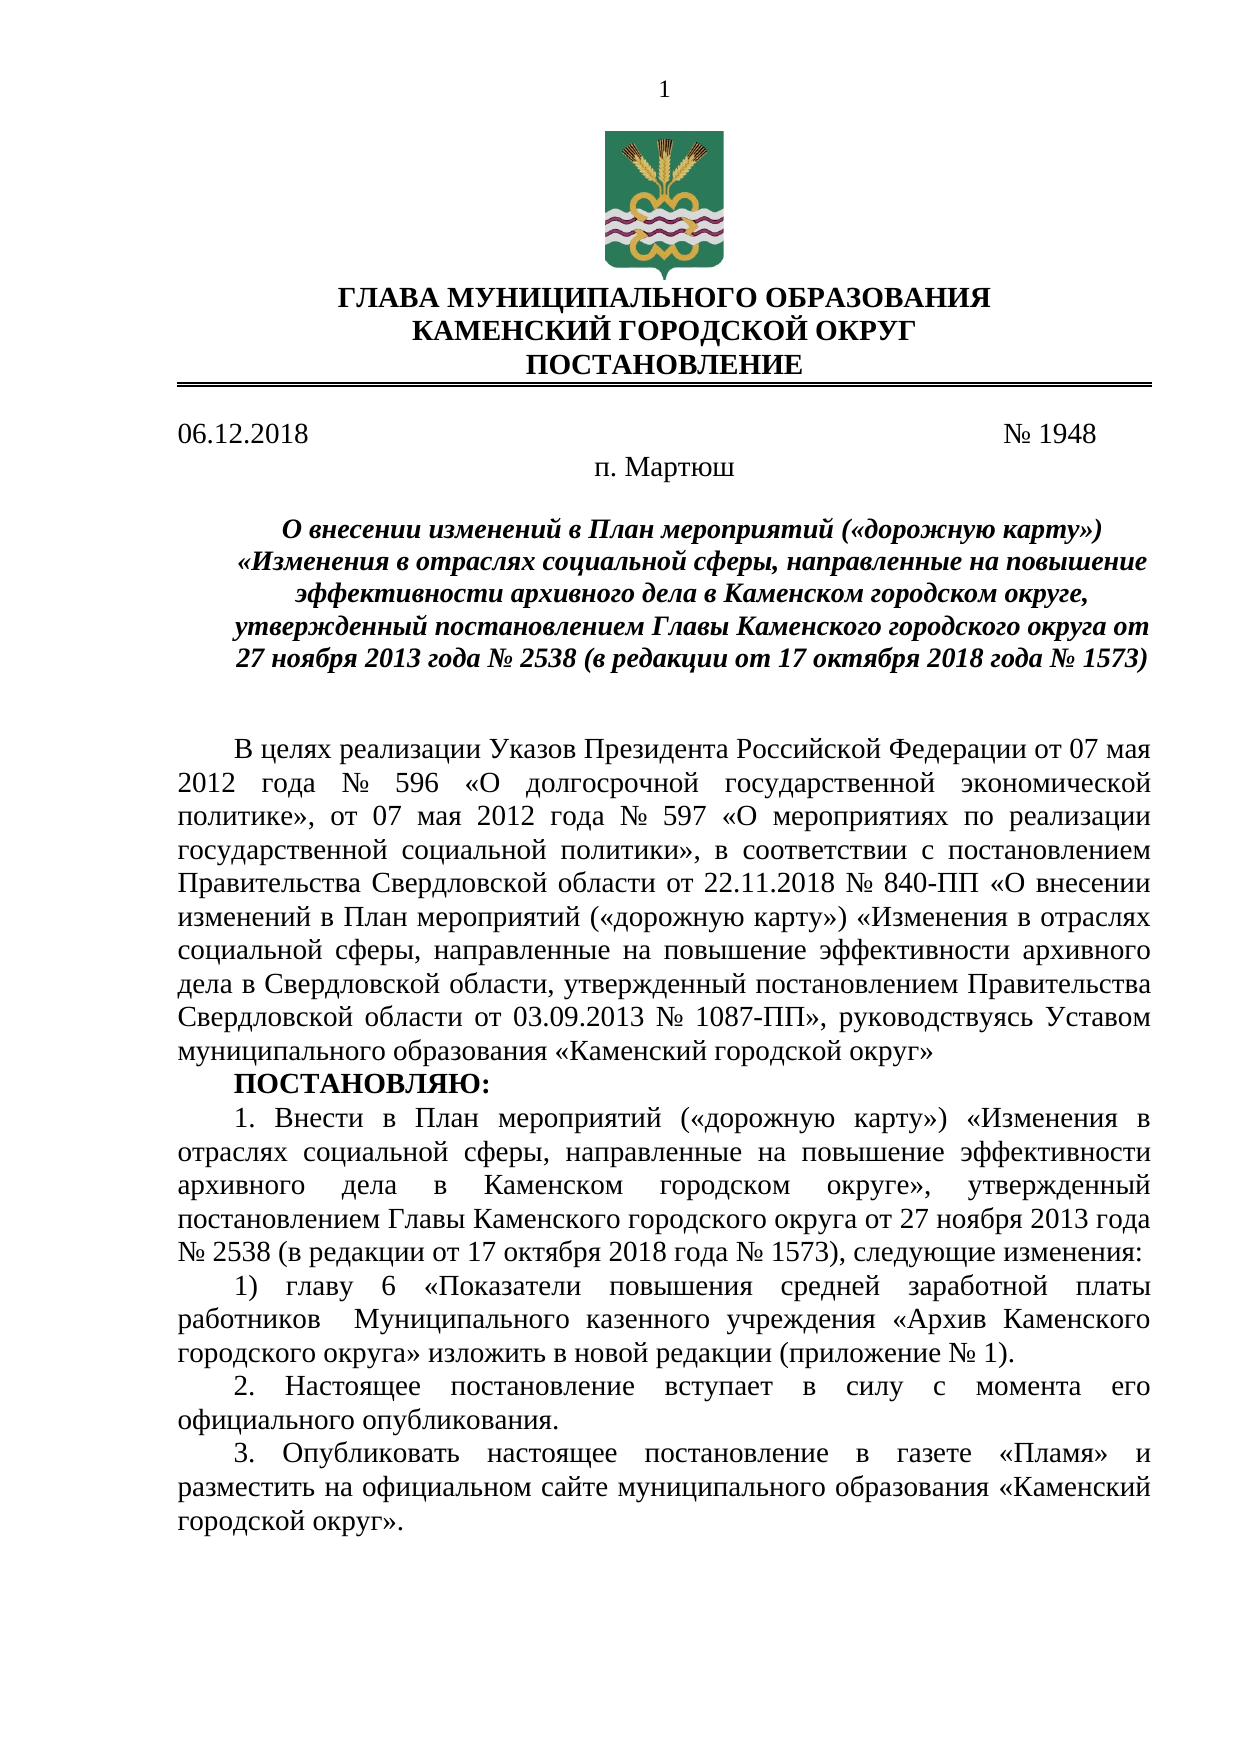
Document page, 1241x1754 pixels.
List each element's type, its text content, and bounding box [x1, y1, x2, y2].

text 3. Опубликовать настоящее постановление в газете «Пламя» и разместить на официальном сайте муниципального образования «Каменский городской округ». [177, 1436, 1152, 1536]
text п. Мартюш [177, 449, 1152, 483]
text В целях реализации Указов Президента Российской Федерации от 07 мая 2012 года № 596 «О долгосрочной государственной экономической политике», от 07 мая 2012 года № 597 «О мероприятиях по реализации государственной социальной политики», в соответствии с постановлением Правительства Свердловской области от 22.11.2018 № 840-ПП «О внесении изменений в План мероприятий («дорожную карту») «Изменения в отраслях социальной сферы, направленные на повышение эффективности архивного дела в Свердловской области, утвержденный постановлением Правительства Свердловской области от 03.09.2013 № 1087-ПП», руководствуясь Уставом муниципального образования «Каменский городской округ» [177, 731, 1152, 1067]
subtitle ПОСТАНОВЛЕНИЕ [177, 347, 1152, 382]
text ГЛАВА МУНИЦИПАЛЬНОГО ОБРАЗОВАНИЯ [177, 280, 1152, 313]
text КАМЕНСКИЙ ГОРОДСКОЙ ОКРУГ [177, 313, 1152, 347]
text О внесении изменений в План мероприятий («дорожную карту») «Изменения в отраслях социальной сферы, направленные на повышение эффективности архивного дела в Каменском городском округе, утвержденный постановлением Главы Каменского городского округа от 27 ноября 2013 года № 2538 (в редакции от 17 октября 2018 года № 1573) [233, 512, 1152, 674]
text 1) главу 6 «Показатели повышения средней заработной платы работников Муниципального казенного учреждения «Архив Каменского городского округа» изложить в новой редакции (приложение № 1). [177, 1268, 1152, 1368]
text 2. Настоящее постановление вступает в силу с момента его официального опубликования. [177, 1368, 1152, 1436]
text 1. Внести в План мероприятий («дорожную карту») «Изменения в отраслях социальной сферы, направленные на повышение эффективности архивного дела в Каменском городском округе», утвержденный постановлением Главы Каменского городского округа от 27 ноября 2013 года № 2538 (в редакции от 17 октября 2018 года № 1573), следующие изменения: [177, 1100, 1152, 1268]
subtitle 06.12.2018 № 1948 [177, 416, 1152, 449]
picture [605, 131, 724, 280]
text ПОСТАНОВЛЯЮ: [177, 1067, 1152, 1100]
